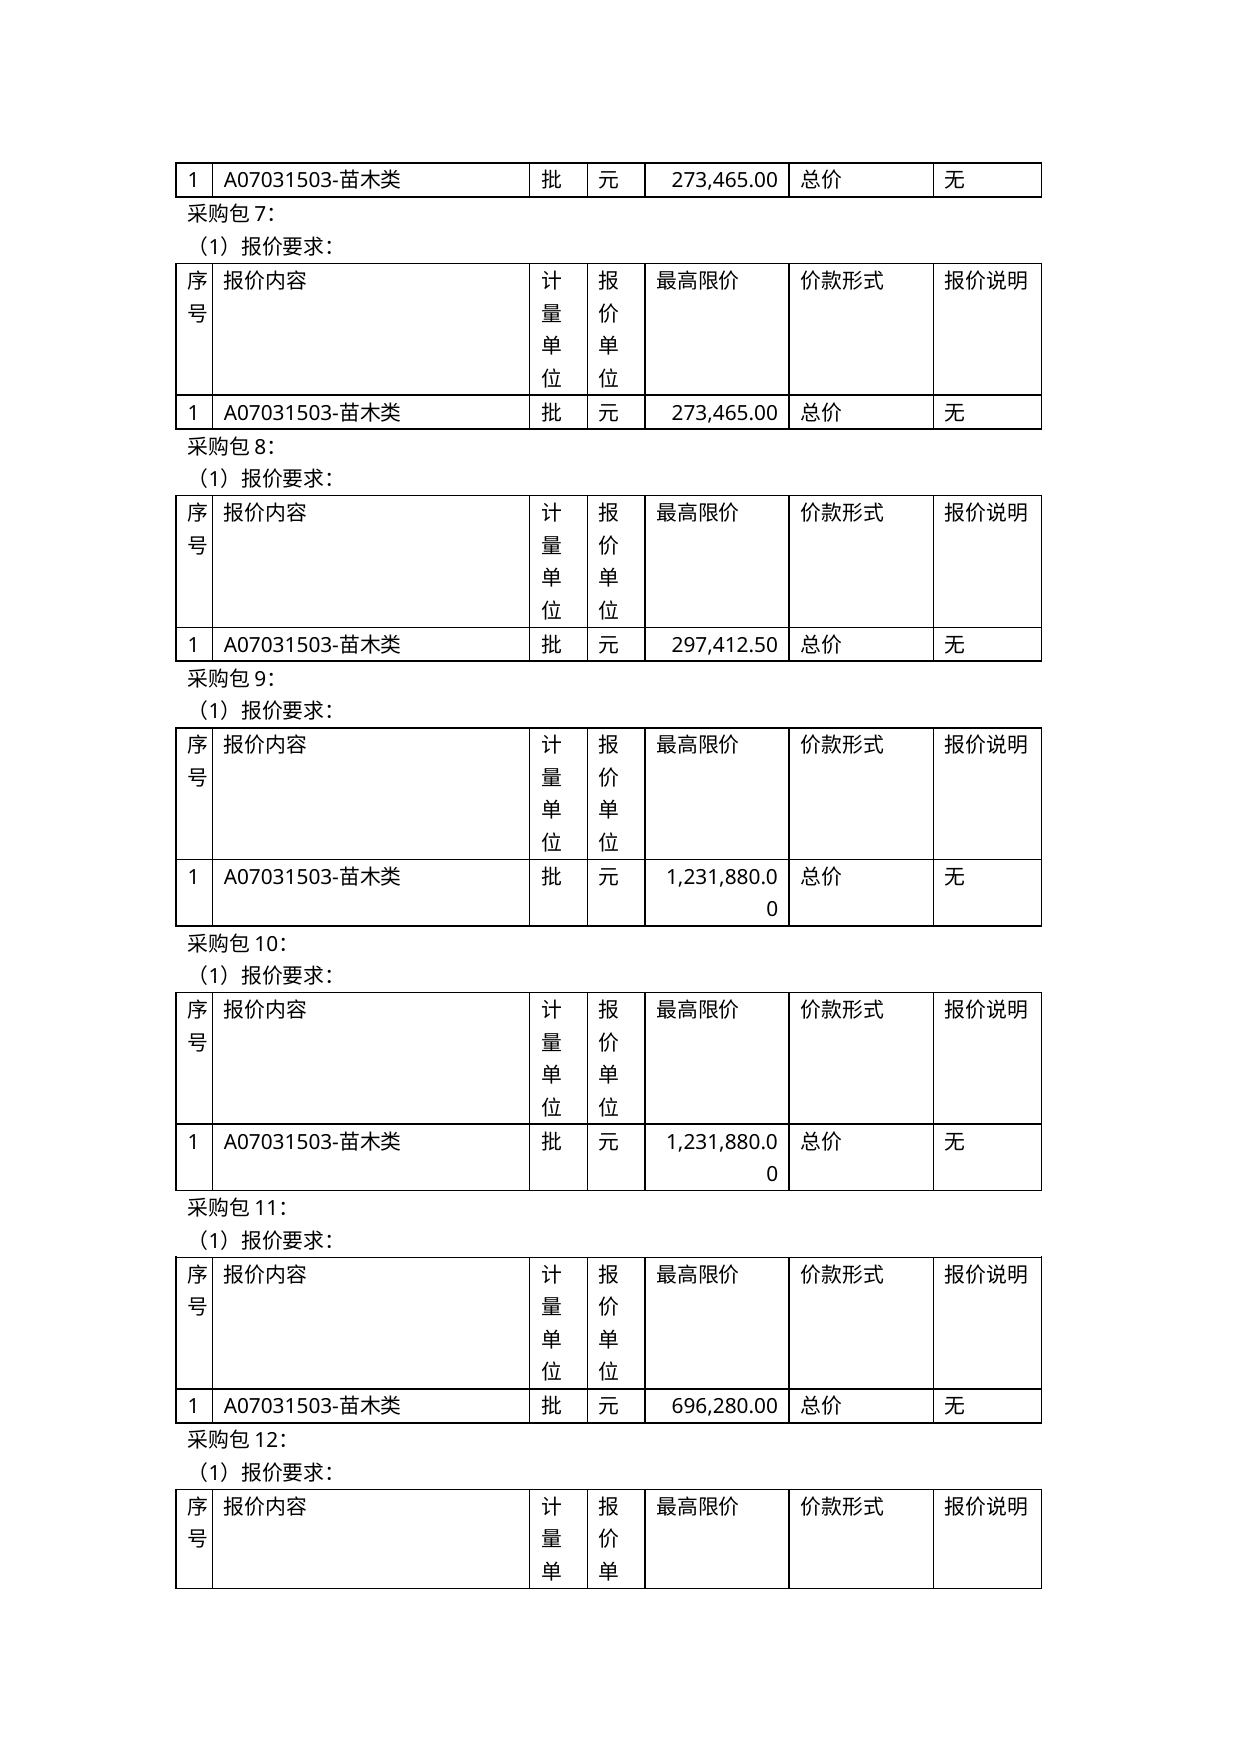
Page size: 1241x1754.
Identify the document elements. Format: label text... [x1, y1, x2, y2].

table_header 价款形式 [790, 1258, 933, 1388]
table_header 报价说明 [934, 993, 1041, 1123]
table_cell 无 [934, 628, 1041, 660]
table_header 最高限价 [646, 993, 788, 1123]
table_header 报价内容 [213, 993, 529, 1123]
table_cell 1 [177, 1390, 212, 1422]
text （1）报价要求： [187, 1224, 1053, 1256]
table_cell 无 [934, 396, 1041, 428]
table_header 序号 [177, 729, 212, 858]
table_cell 总价 [790, 1125, 933, 1190]
table_cell A07031503-苗木类 [213, 628, 529, 660]
table_header 报价说明 [934, 1490, 1041, 1588]
table_header 最高限价 [646, 1258, 788, 1388]
table_cell A07031503-苗木类 [213, 860, 529, 925]
table_header 价款形式 [790, 729, 933, 858]
table_cell 总价 [790, 396, 933, 428]
table_header 最高限价 [646, 496, 788, 626]
table_header 报价单位 [588, 729, 644, 858]
table_cell 无 [934, 164, 1041, 196]
table_cell 元 [588, 396, 644, 428]
table_header 序号 [177, 1490, 212, 1588]
table_header 报价内容 [213, 1490, 529, 1588]
text （1）报价要求： [187, 462, 1053, 495]
table_cell 1,231,880.00 [646, 1125, 788, 1190]
text （1）报价要求： [187, 694, 1053, 727]
table_header 最高限价 [646, 1490, 788, 1588]
table_cell 批 [530, 860, 587, 925]
table_cell 1 [177, 1125, 212, 1190]
table_cell 元 [588, 1390, 644, 1422]
table_cell 1 [177, 628, 212, 660]
text （1）报价要求： [187, 1456, 1053, 1488]
text 采购包10： [187, 927, 1053, 959]
text 采购包8： [187, 430, 1053, 462]
table_cell 批 [530, 396, 587, 428]
table_header 序号 [177, 264, 212, 394]
table_cell 1 [177, 396, 212, 428]
table_header 计量单位 [530, 1490, 587, 1588]
table_cell 批 [530, 1125, 587, 1190]
table_cell 总价 [790, 164, 933, 196]
table_header 价款形式 [790, 993, 933, 1123]
text 采购包12： [187, 1423, 1053, 1456]
table_cell 297,412.50 [646, 628, 788, 660]
table_cell 273,465.00 [646, 396, 788, 428]
text （1）报价要求： [187, 959, 1053, 992]
table_cell 批 [530, 628, 587, 660]
table_cell 无 [934, 860, 1041, 925]
text 采购包9： [187, 662, 1053, 694]
table_cell 1 [177, 164, 212, 196]
table_cell A07031503-苗木类 [213, 1125, 529, 1190]
table_header 报价说明 [934, 496, 1041, 626]
table_header 报价说明 [934, 729, 1041, 858]
table_cell 无 [934, 1125, 1041, 1190]
table_header 报价单位 [588, 993, 644, 1123]
text 采购包11： [187, 1191, 1053, 1224]
table_header 计量单位 [530, 1258, 587, 1388]
table_cell 总价 [790, 860, 933, 925]
table_header 计量单位 [530, 993, 587, 1123]
table_header 报价内容 [213, 496, 529, 626]
table_cell 元 [588, 1125, 644, 1190]
table_header 报价单位 [588, 1490, 644, 1588]
table_header 计量单位 [530, 264, 587, 394]
table_cell 批 [530, 164, 587, 196]
table_header 序号 [177, 993, 212, 1123]
table_cell 总价 [790, 1390, 933, 1422]
table_header 报价内容 [213, 264, 529, 394]
table_header 价款形式 [790, 496, 933, 626]
table_header 报价说明 [934, 264, 1041, 394]
table_cell 元 [588, 164, 644, 196]
table_header 序号 [177, 496, 212, 626]
table_header 价款形式 [790, 264, 933, 394]
table_cell A07031503-苗木类 [213, 1390, 529, 1422]
table_cell 批 [530, 1390, 587, 1422]
table_cell 无 [934, 1390, 1041, 1422]
table_header 最高限价 [646, 729, 788, 858]
text 采购包7： [187, 198, 1053, 230]
text （1）报价要求： [187, 230, 1053, 263]
table_cell A07031503-苗木类 [213, 164, 529, 196]
table_header 序号 [177, 1258, 212, 1388]
table_header 价款形式 [790, 1490, 933, 1588]
table_cell 1,231,880.00 [646, 860, 788, 925]
table_header 报价说明 [934, 1258, 1041, 1388]
table_header 报价单位 [588, 1258, 644, 1388]
table_header 计量单位 [530, 729, 587, 858]
table_header 报价单位 [588, 496, 644, 626]
table_cell 273,465.00 [646, 164, 788, 196]
table_cell 元 [588, 628, 644, 660]
table_header 报价内容 [213, 1258, 529, 1388]
table_cell A07031503-苗木类 [213, 396, 529, 428]
table_header 报价单位 [588, 264, 644, 394]
table_header 计量单位 [530, 496, 587, 626]
table_cell 1 [177, 860, 212, 925]
table_header 最高限价 [646, 264, 788, 394]
table_cell 元 [588, 860, 644, 925]
table_cell 696,280.00 [646, 1390, 788, 1422]
table_header 报价内容 [213, 729, 529, 858]
table_cell 总价 [790, 628, 933, 660]
